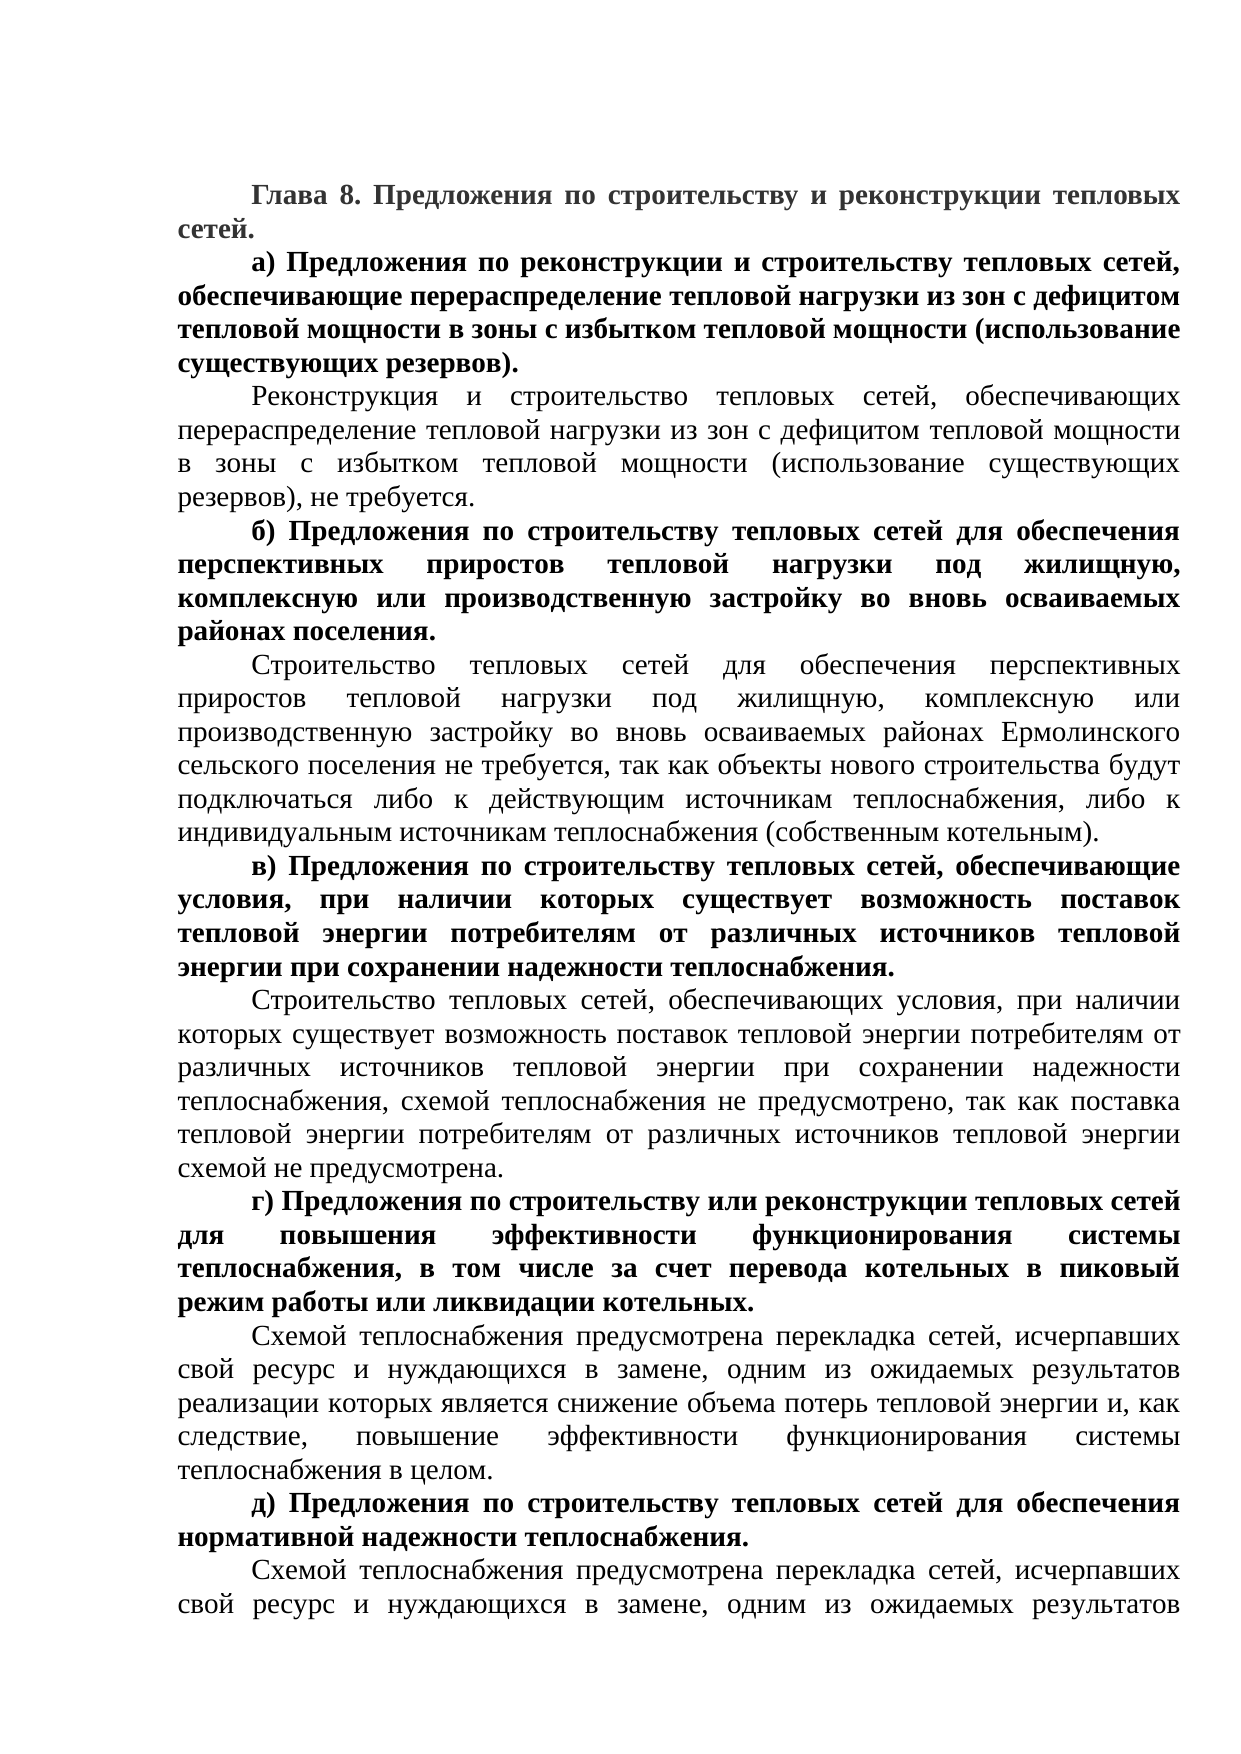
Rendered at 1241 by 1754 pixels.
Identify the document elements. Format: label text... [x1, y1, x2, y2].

text д) Предложения по строительству тепловых сетей для обеспечения нормативной надежности теплоснабжения. [177, 1485, 1181, 1552]
text Схемой теплоснабжения предусмотрена перекладка сетей, исчерпавших свой ресурс и нуждающихся в замене, одним из ожидаемых результатов реализации которых является снижение объема потерь тепловой энергии и, как следствие, повышение эффективности функционирования системы теплоснабжения в целом. [177, 1318, 1181, 1485]
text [177, 1552, 1181, 1619]
text Реконструкция и строительство тепловых сетей, обеспечивающих перераспределение тепловой нагрузки из зон с дефицитом тепловой мощности в зоны с избытком тепловой мощности (использование существующих резервов), не требуется. [177, 378, 1181, 513]
text г) Предложения по строительству или реконструкции тепловых сетей для повышения эффективности функционирования системы теплоснабжения, в том числе за счет перевода котельных в пиковый режим работы или ликвидации котельных. [177, 1183, 1181, 1318]
text б) Предложения по строительству тепловых сетей для обеспечения перспективных приростов тепловой нагрузки под жилищную, комплексную или производственную застройку во вновь осваиваемых районах поселения. [177, 513, 1181, 647]
subtitle Глава 8. Предложения по строительству и реконструкции тепловых сетей. [177, 177, 1181, 244]
text Строительство тепловых сетей, обеспечивающих условия, при наличии которых существует возможность поставок тепловой энергии потребителям от различных источников тепловой энергии при сохранении надежности теплоснабжения, схемой теплоснабжения не предусмотрено, так как поставка тепловой энергии потребителям от различных источников тепловой энергии схемой не предусмотрена. [177, 982, 1181, 1183]
text Строительство тепловых сетей для обеспечения перспективных приростов тепловой нагрузки под жилищную, комплексную или производственную застройку во вновь осваиваемых районах Ермолинского сельского поселения не требуется, так как объекты нового строительства будут подключаться либо к действующим источникам теплоснабжения, либо к индивидуальным источникам теплоснабжения (собственным котельным). [177, 647, 1181, 848]
text а) Предложения по реконструкции и строительству тепловых сетей, обеспечивающие перераспределение тепловой нагрузки из зон с дефицитом тепловой мощности в зоны с избытком тепловой мощности (использование существующих резервов). [177, 244, 1181, 378]
text в) Предложения по строительству тепловых сетей, обеспечивающие условия, при наличии которых существует возможность поставок тепловой энергии потребителям от различных источников тепловой энергии при сохранении надежности теплоснабжения. [177, 848, 1181, 982]
